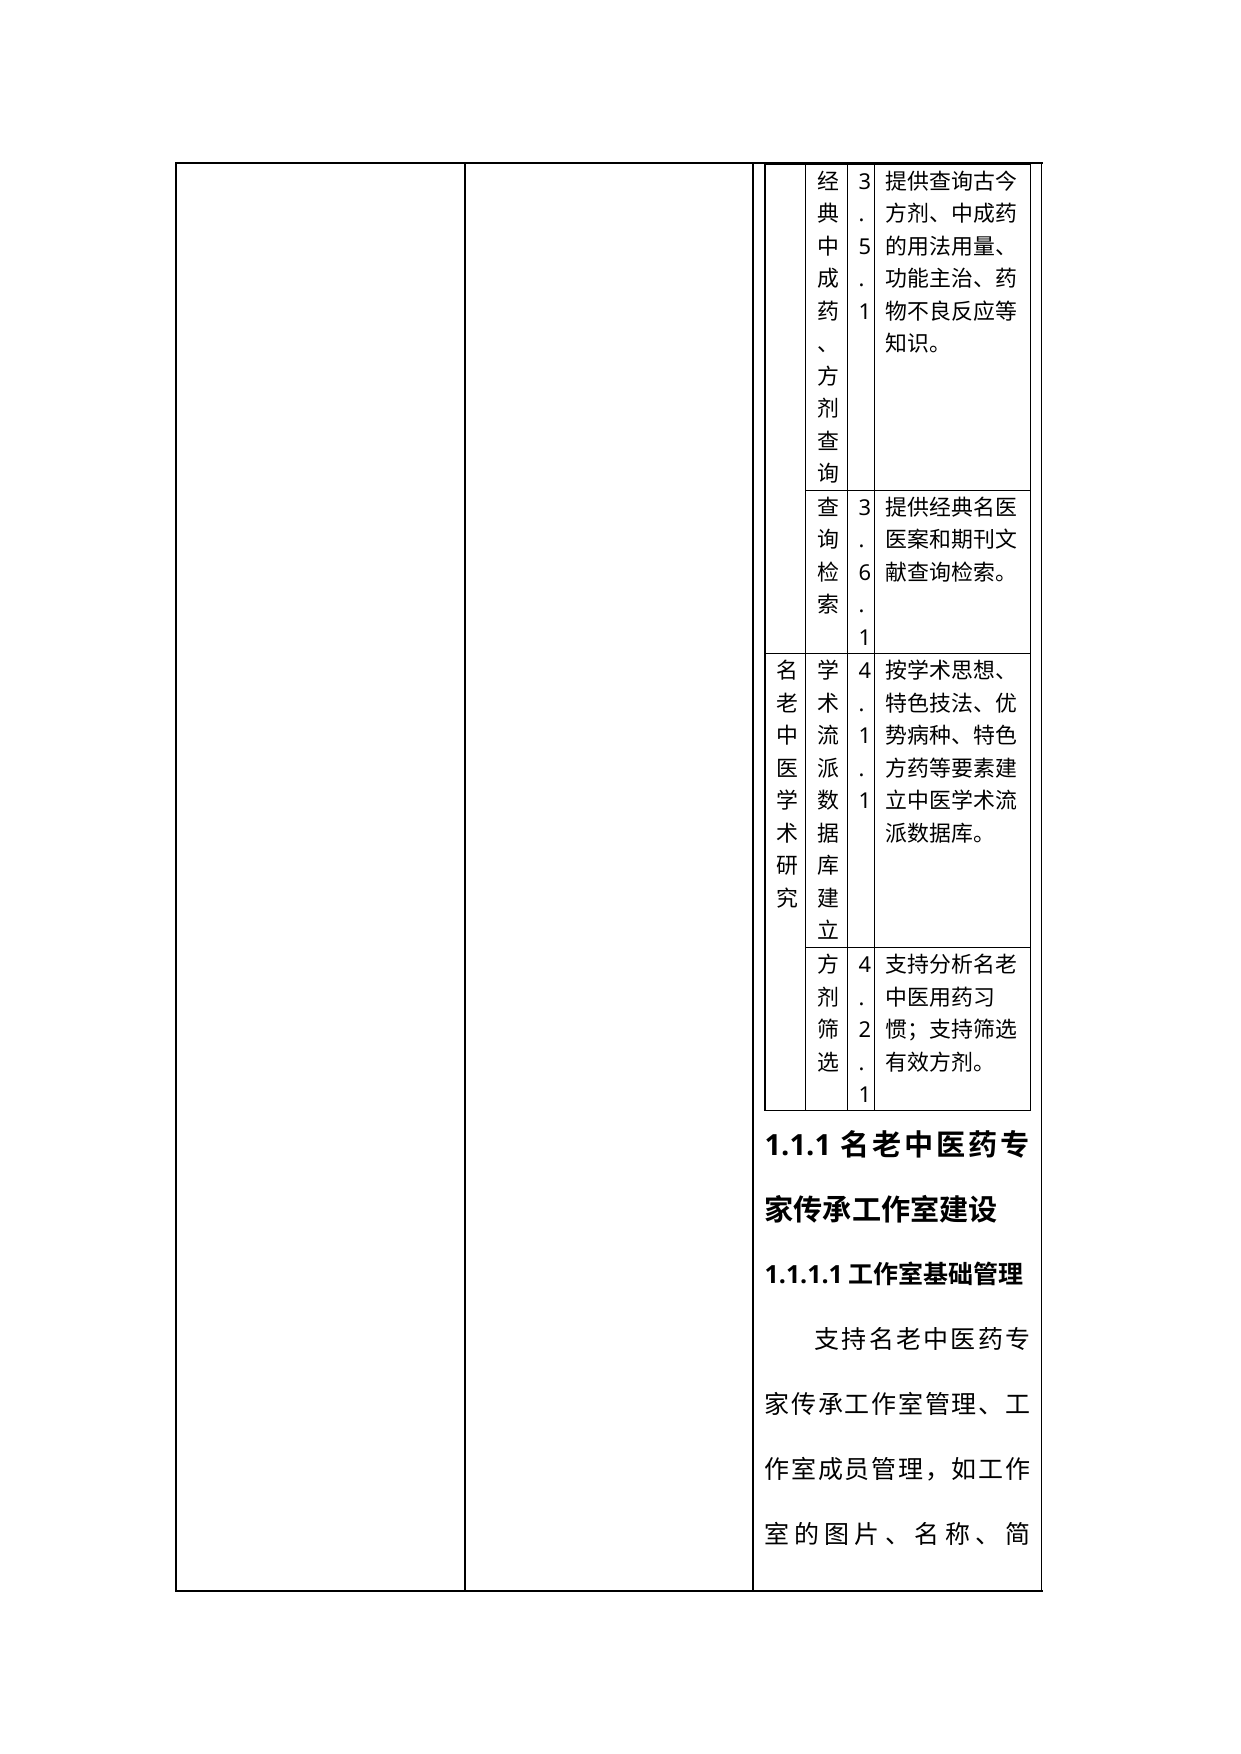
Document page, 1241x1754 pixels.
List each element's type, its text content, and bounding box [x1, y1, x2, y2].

table_cell [466, 164, 752, 1590]
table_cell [754, 164, 1041, 1590]
table_cell 1 [177, 164, 464, 1590]
